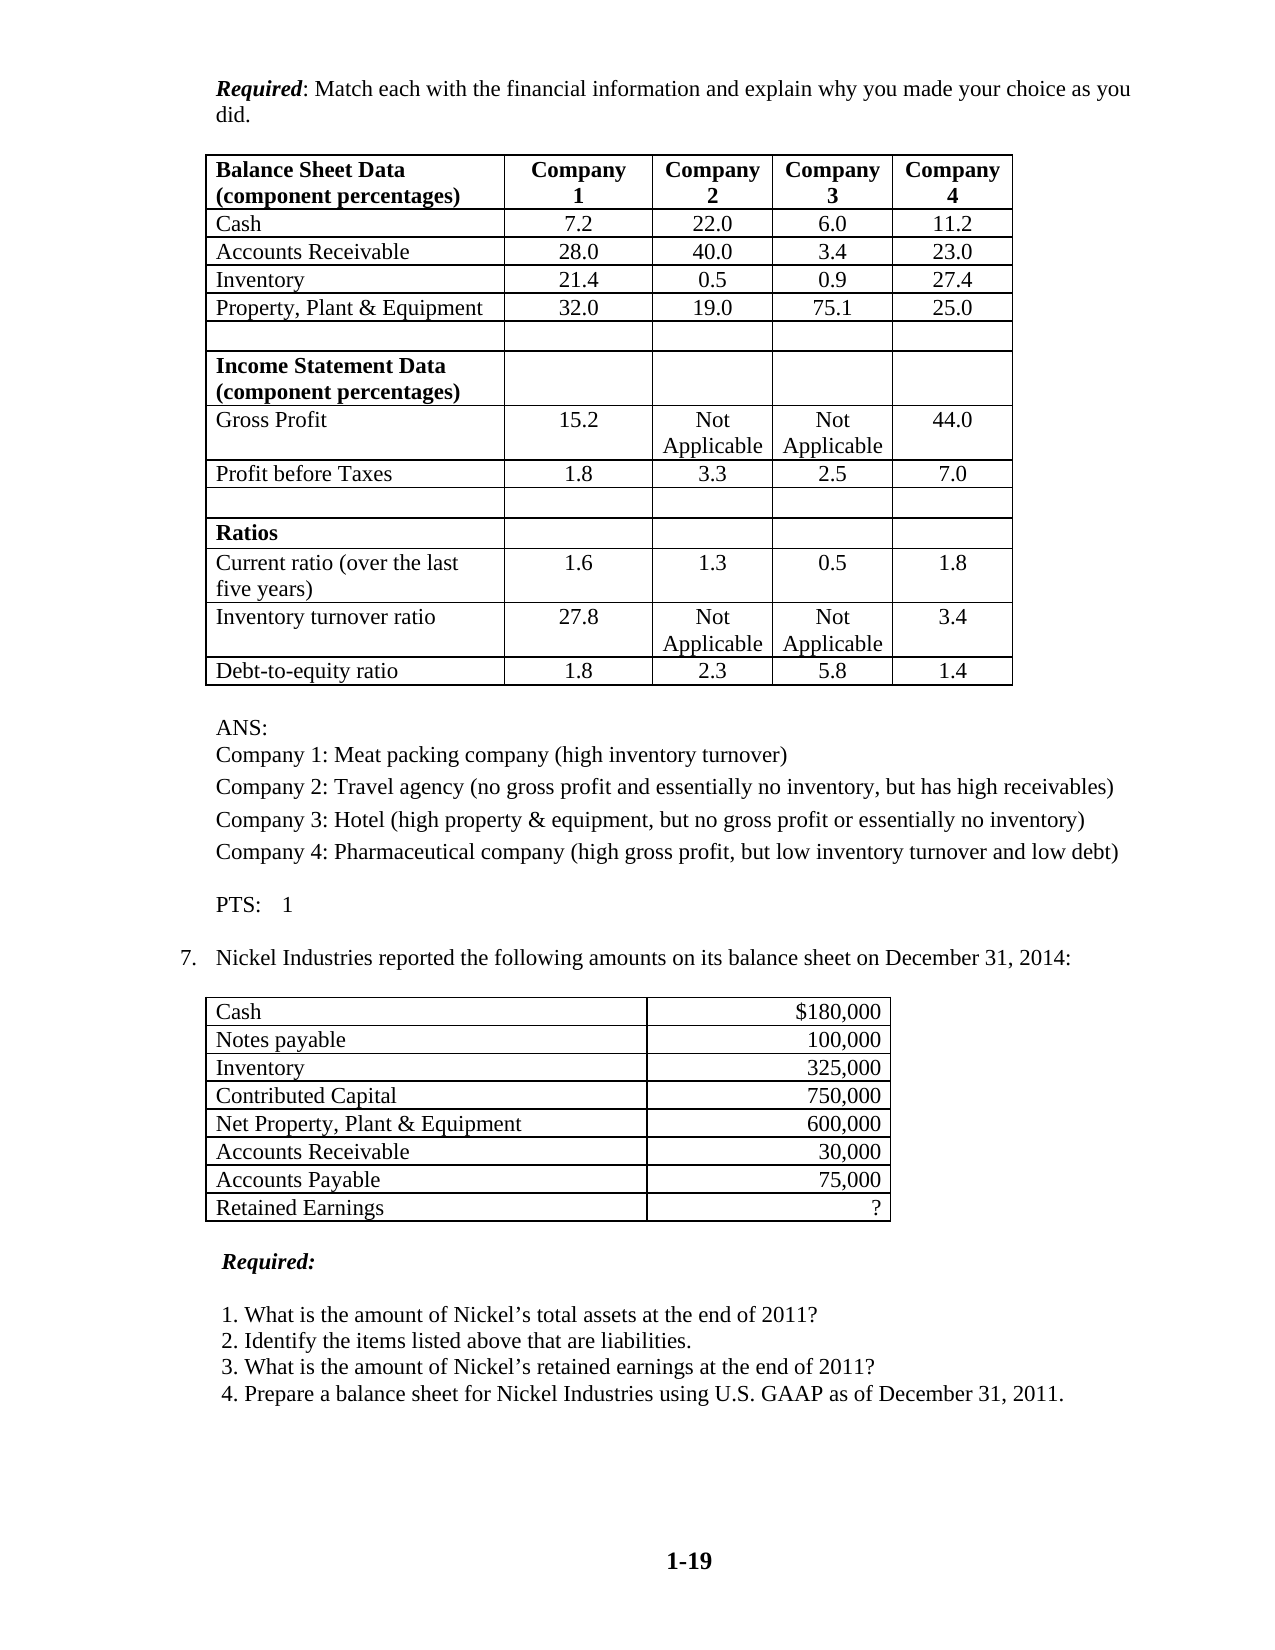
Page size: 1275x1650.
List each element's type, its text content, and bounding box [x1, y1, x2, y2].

table_cell Accounts Payable [207, 1166, 646, 1192]
table_cell 21.4 [505, 266, 652, 292]
text Company 4: Pharmaceutical company (high gross profit, but low inventory turnover and low debt) [216, 838, 1162, 865]
table_header Company 2 [653, 156, 772, 208]
table_cell 325,000 [648, 1054, 890, 1080]
table_cell 27.8 [505, 603, 652, 656]
text Company 2: Travel agency (no gross profit and essentially no inventory, but has high receivables) [216, 773, 1162, 799]
text 7. Nickel Industries reported the following amounts on its balance sheet on December 31, 2014: [150, 944, 1162, 970]
table_cell [773, 322, 892, 350]
table_cell [893, 488, 1012, 517]
table_cell 30,000 [648, 1138, 890, 1164]
table_cell 23.0 [893, 238, 1012, 264]
table_cell 75,000 [648, 1166, 890, 1192]
table_cell 1.3 [653, 549, 772, 602]
table_cell [653, 488, 772, 517]
table_cell [207, 322, 504, 350]
table_cell 27.4 [893, 266, 1012, 292]
table_cell 3.3 [653, 461, 772, 487]
table_cell 3.4 [773, 238, 892, 264]
table_cell [773, 519, 892, 547]
table_cell 0.5 [653, 266, 772, 292]
table_cell 75.1 [773, 294, 892, 320]
table_header Company 4 [893, 156, 1012, 208]
table_cell Contributed Capital [207, 1082, 646, 1108]
table_header Cash [207, 998, 646, 1024]
table_cell 15.2 [505, 406, 652, 459]
table_cell 1.8 [893, 549, 1012, 602]
table_cell Not Applicable [653, 603, 772, 656]
table_cell [207, 488, 504, 517]
text 4. Prepare a balance sheet for Nickel Industries using U.S. GAAP as of December 31, 2011. [216, 1380, 1162, 1406]
table_cell 0.5 [773, 549, 892, 602]
table_cell Inventory turnover ratio [207, 603, 504, 656]
table_cell 19.0 [653, 294, 772, 320]
text 2. Identify the items listed above that are liabilities. [216, 1327, 1162, 1353]
table_header Company 3 [773, 156, 892, 208]
table_cell [505, 352, 652, 404]
table_cell [653, 352, 772, 404]
table_cell 1.6 [505, 549, 652, 602]
table_cell 750,000 [648, 1082, 890, 1108]
table_cell Notes payable [207, 1026, 646, 1052]
table_cell [505, 322, 652, 350]
text Required: Match each with the financial information and explain why you made your choice as you did. [216, 75, 1162, 128]
table_cell Accounts Receivable [207, 238, 504, 264]
table_cell Not Applicable [653, 406, 772, 459]
table_cell 1.4 [893, 658, 1012, 684]
table_cell Cash [207, 210, 504, 236]
table_cell 25.0 [893, 294, 1012, 320]
table_cell [653, 519, 772, 547]
table_cell 2.5 [773, 461, 892, 487]
table_cell Accounts Receivable [207, 1138, 646, 1164]
table_cell Gross Profit [207, 406, 504, 459]
table_cell [893, 519, 1012, 547]
table_header Balance Sheet Data (component percentages) [207, 156, 504, 208]
text 3. What is the amount of Nickel’s retained earnings at the end of 2011? [216, 1353, 1162, 1380]
table_cell 32.0 [505, 294, 652, 320]
table_cell Not Applicable [773, 406, 892, 459]
table_cell 3.4 [893, 603, 1012, 656]
table_cell 2.3 [653, 658, 772, 684]
table_cell 28.0 [505, 238, 652, 264]
table_cell 0.9 [773, 266, 892, 292]
text PTS: 1 [216, 891, 1162, 918]
table_header Company 1 [505, 156, 652, 208]
table_cell [773, 488, 892, 517]
table_cell [893, 352, 1012, 404]
table_cell [893, 322, 1012, 350]
table_cell Inventory [207, 1054, 646, 1080]
table_cell Inventory [207, 266, 504, 292]
table_cell [773, 352, 892, 404]
table_cell 22.0 [653, 210, 772, 236]
table_cell 1.8 [505, 461, 652, 487]
table_cell 5.8 [773, 658, 892, 684]
table_cell Profit before Taxes [207, 461, 504, 487]
text Company 3: Hotel (high property & equipment, but no gross profit or essentially no inventory) [216, 806, 1162, 832]
table_cell 7.0 [893, 461, 1012, 487]
table_cell [505, 519, 652, 547]
text Company 1: Meat packing company (high inventory turnover) [216, 741, 1162, 767]
table_cell 11.2 [893, 210, 1012, 236]
table_cell 1.8 [505, 658, 652, 684]
table_cell ? [648, 1194, 890, 1220]
table_cell [505, 488, 652, 517]
table_cell Ratios [207, 519, 504, 547]
table_cell [653, 322, 772, 350]
table_cell Current ratio (over the last five years) [207, 549, 504, 602]
table_cell 100,000 [648, 1026, 890, 1052]
table_cell 600,000 [648, 1110, 890, 1136]
table_header $180,000 [648, 998, 890, 1024]
table_cell 7.2 [505, 210, 652, 236]
table_cell Retained Earnings [207, 1194, 646, 1220]
table_cell 40.0 [653, 238, 772, 264]
table_cell 6.0 [773, 210, 892, 236]
table_cell 44.0 [893, 406, 1012, 459]
table_cell Not Applicable [773, 603, 892, 656]
text Required: [216, 1248, 1162, 1274]
table_cell Income Statement Data (component percentages) [207, 352, 504, 404]
table_cell Debt-to-equity ratio [207, 658, 504, 684]
table_cell Net Property, Plant & Equipment [207, 1110, 646, 1136]
table_cell Property, Plant & Equipment [207, 294, 504, 320]
text ANS: [216, 714, 1162, 741]
text 1. What is the amount of Nickel’s total assets at the end of 2011? [216, 1301, 1162, 1327]
